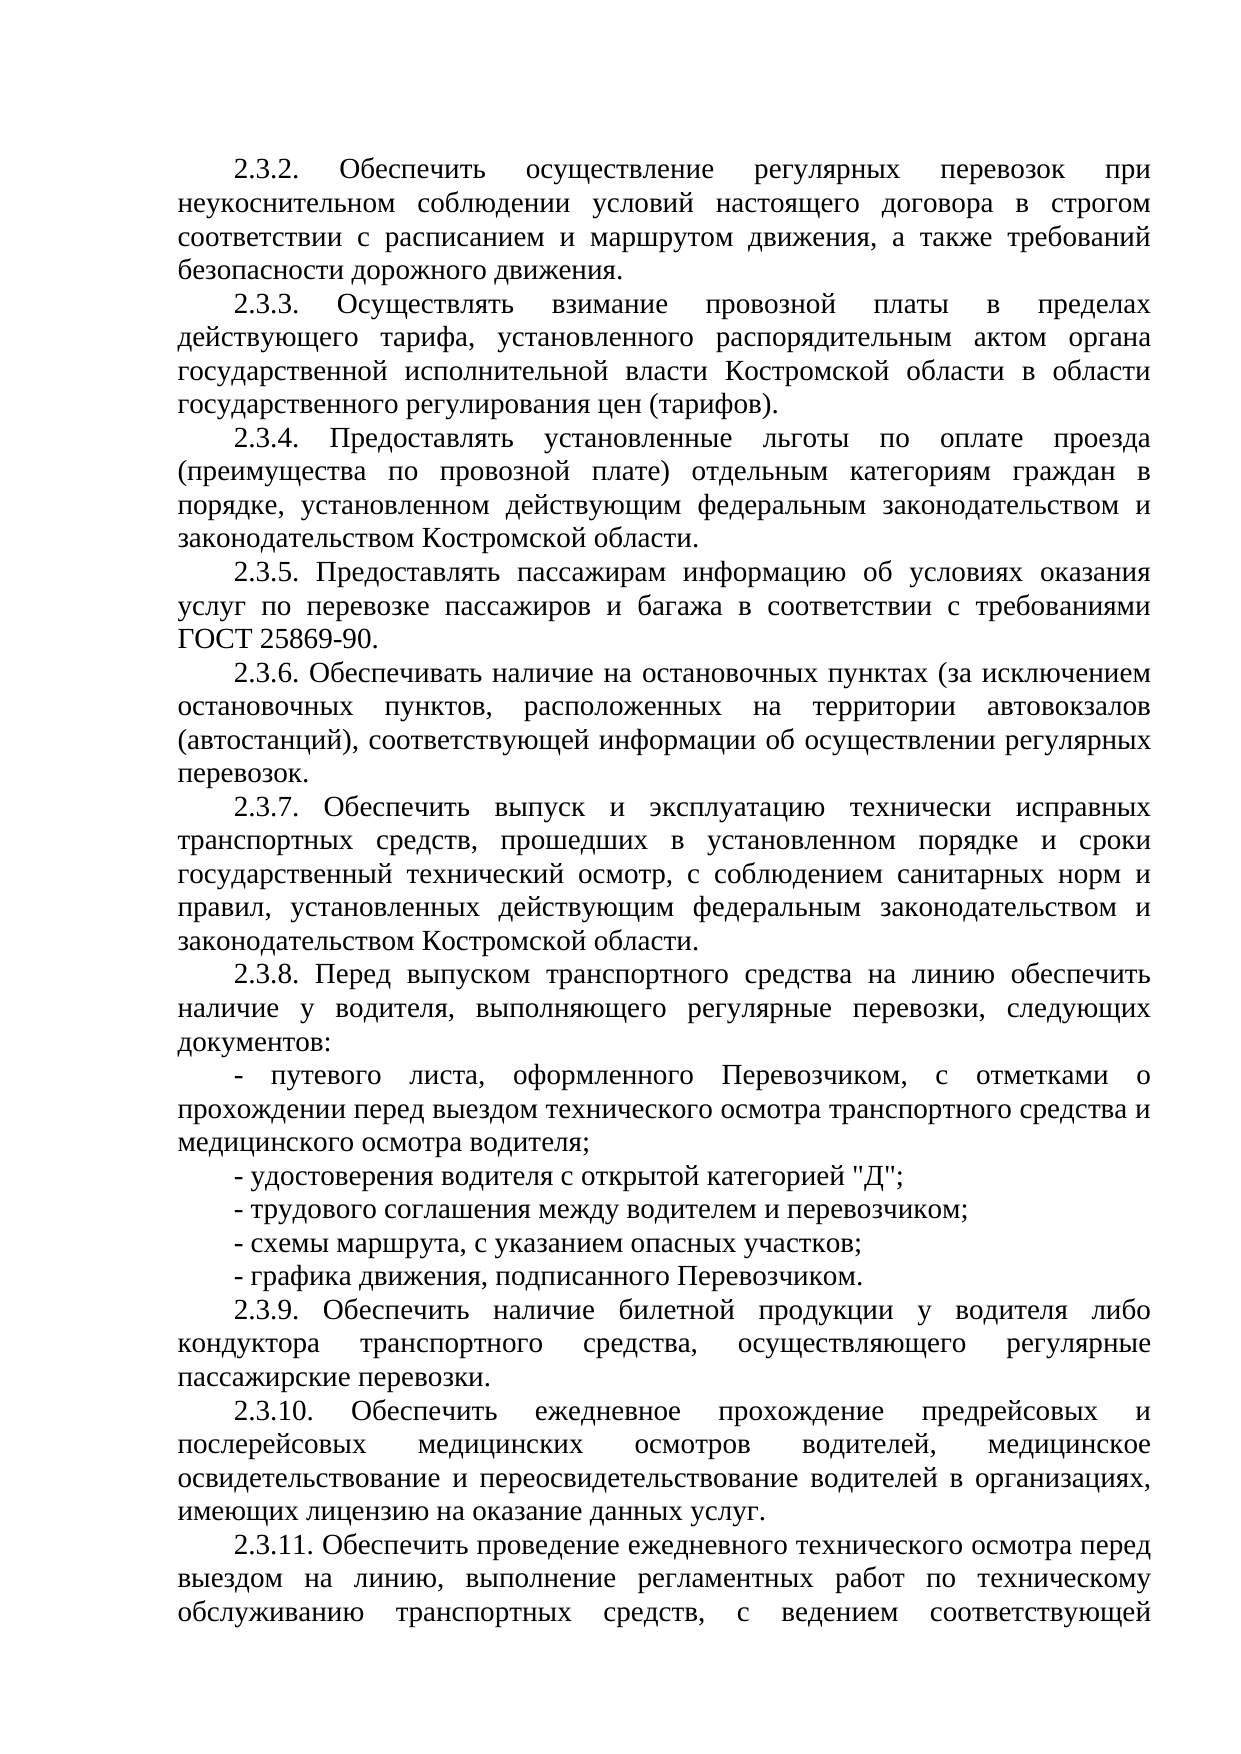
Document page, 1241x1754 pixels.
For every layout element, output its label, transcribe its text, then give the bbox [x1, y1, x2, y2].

text 2.3.3. Осуществлять взимание провозной платы в пределах действующего тарифа, установленного распорядительным актом органа государственной исполнительной власти Костромской области в области государственного регулирования цен (тарифов). [177, 286, 1152, 420]
text 2.3.2. Обеспечить осуществление регулярных перевозок при неукоснительном соблюдении условий настоящего договора в строгом соответствии с расписанием и маршрутом движения, а также требований безопасности дорожного движения. [177, 152, 1152, 286]
text 2.3.7. Обеспечить выпуск и эксплуатацию технически исправных транспортных средств, прошедших в установленном порядке и сроки государственный технический осмотр, с соблюдением санитарных норм и правил, установленных действующим федеральным законодательством и законодательством Костромской области. [177, 789, 1152, 957]
text 2.3.9. Обеспечить наличие билетной продукции у водителя либо кондуктора транспортного средства, осуществляющего регулярные пассажирские перевозки. [177, 1292, 1152, 1393]
text 2.3.10. Обеспечить ежедневное прохождение предрейсовых и послерейсовых медицинских осмотров водителей, медицинское освидетельствование и переосвидетельствование водителей в организациях, имеющих лицензию на оказание данных услуг. [177, 1393, 1152, 1527]
text 2.3.5. Предоставлять пассажирам информацию об условиях оказания услуг по перевозке пассажиров и багажа в соответствии с требованиями ГОСТ 25869-90. [177, 554, 1152, 655]
text - путевого листа, оформленного Перевозчиком, с отметками о прохождении перед выездом технического осмотра транспортного средства и медицинского осмотра водителя; [177, 1057, 1152, 1158]
text - схемы маршрута, с указанием опасных участков; [177, 1225, 1152, 1258]
text - удостоверения водителя с открытой категорией "Д"; [177, 1158, 1152, 1191]
text 2.3.4. Предоставлять установленные льготы по оплате проезда (преимущества по провозной плате) отдельным категориям граждан в порядке, установленном действующим федеральным законодательством и законодательством Костромской области. [177, 420, 1152, 554]
text 2.3.8. Перед выпуском транспортного средства на линию обеспечить наличие у водителя, выполняющего регулярные перевозки, следующих документов: [177, 957, 1152, 1057]
text - графика движения, подписанного Перевозчиком. [177, 1258, 1152, 1292]
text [177, 1527, 1152, 1627]
text 2.3.6. Обеспечивать наличие на остановочных пунктах (за исключением остановочных пунктов, расположенных на территории автовокзалов (автостанций), соответствующей информации об осуществлении регулярных перевозок. [177, 655, 1152, 789]
text - трудового соглашения между водителем и перевозчиком; [177, 1191, 1152, 1225]
